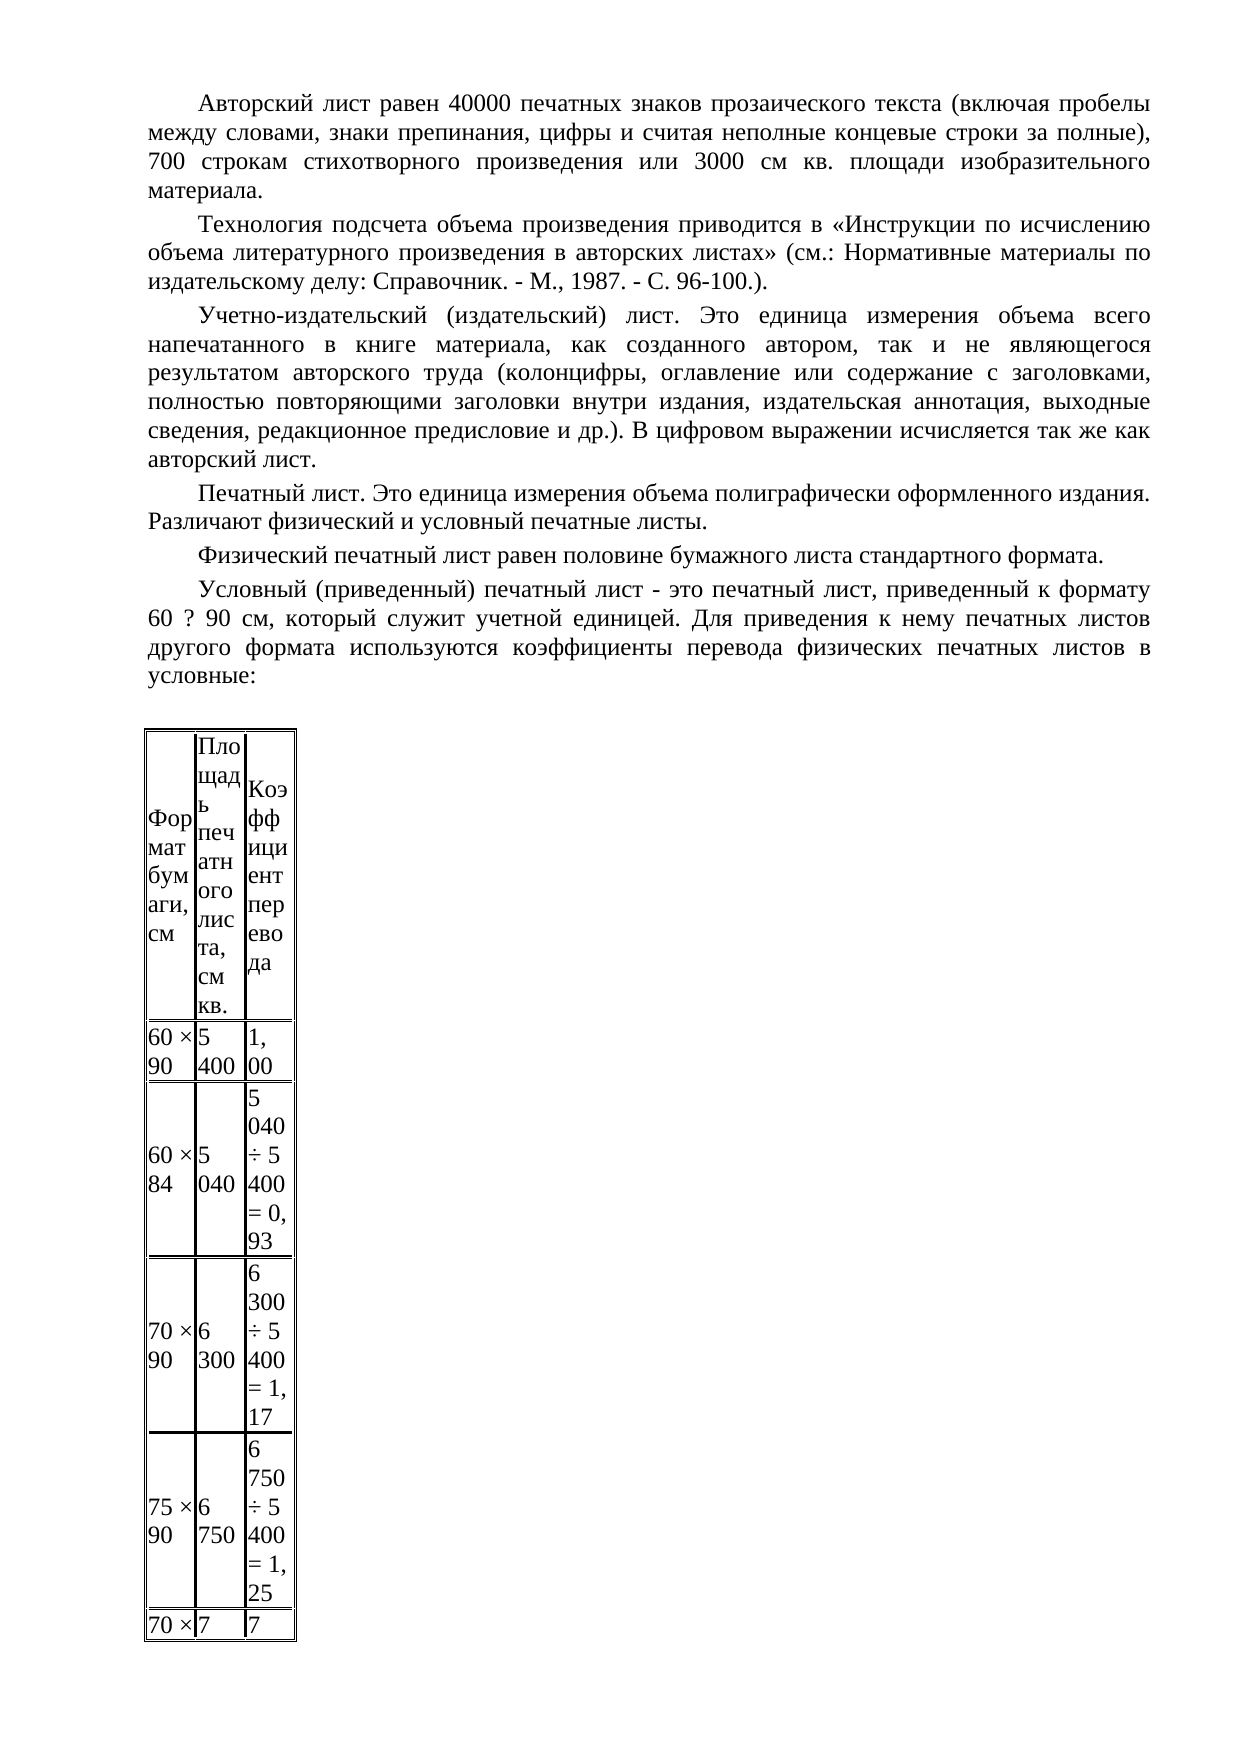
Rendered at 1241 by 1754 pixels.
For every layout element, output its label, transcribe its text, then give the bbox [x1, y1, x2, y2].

table_cell 1, 00 [245, 1019, 295, 1079]
table_header Площадь печатного листа, см кв. [195, 732, 245, 1019]
table_cell 6 300 [197, 1259, 244, 1431]
table_cell 5 040 ÷ 5 400 = 0, 93 [247, 1080, 294, 1255]
table_cell 5 400 [197, 1022, 244, 1079]
table_header Формат бумаги, см [147, 732, 195, 1019]
text Физический печатный лист равен половине бумажного листа стандартного формата. [148, 540, 1152, 569]
text Авторский лист равен 40000 печатных знаков прозаического текста (включая пробелы между словами, знаки препинания, цифры и считая неполные концевые строки за полные), 700 строкам стихотворного произведения или 3000 см кв. площади изобразительного материала. [148, 88, 1152, 203]
table_cell 75 × 90 [147, 1431, 194, 1607]
text Технология подсчета объема произведения приводится в «Инструкции по исчислению объема литературного произведения в авторских листах» (см.: Нормативные материалы по издательскому делу: Справочник. - М., 1987. - С. 96-100.). [148, 209, 1152, 295]
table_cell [245, 1607, 295, 1639]
table_cell 6 750 [197, 1434, 244, 1607]
text Условный (приведенный) печатный лист - это печатный лист, приведенный к формату 60 ? 90 см, который служит учетной единицей. Для приведения к нему печатных листов другого формата используются коэффициенты перевода физических печатных листов в условные: [148, 574, 1152, 689]
table_cell 5 040 [197, 1083, 244, 1255]
table_cell 60 × 84 [147, 1080, 194, 1255]
table_cell 6 300 ÷ 5 400 = 1, 17 [247, 1255, 294, 1431]
table_header Коэффициент перевода [245, 732, 294, 1019]
table_cell 70 × 100 [145, 1607, 195, 1639]
table_cell 70 × 90 [147, 1255, 194, 1431]
text Печатный лист. Это единица измерения объема полиграфически оформленного издания. Различают физический и условный печатные листы. [148, 478, 1152, 535]
table_cell 60 × 90 [145, 1019, 195, 1079]
table_cell 7 000 [195, 1610, 245, 1639]
table_cell 6 750 ÷ 5 400 = 1, 25 [247, 1431, 294, 1607]
text Учетно-издательский (издательский) лист. Это единица измерения объема всего напечатанного в книге материала, как созданного автором, так и не являющегося результатом авторского труда (колонцифры, оглавление или содержание с заголовками, полностью повторяющими заголовки внутри издания, издательская аннотация, выходные сведения, редакционное предисловие и др.). В цифровом выражении исчисляется так же как авторский лист. [148, 300, 1152, 472]
